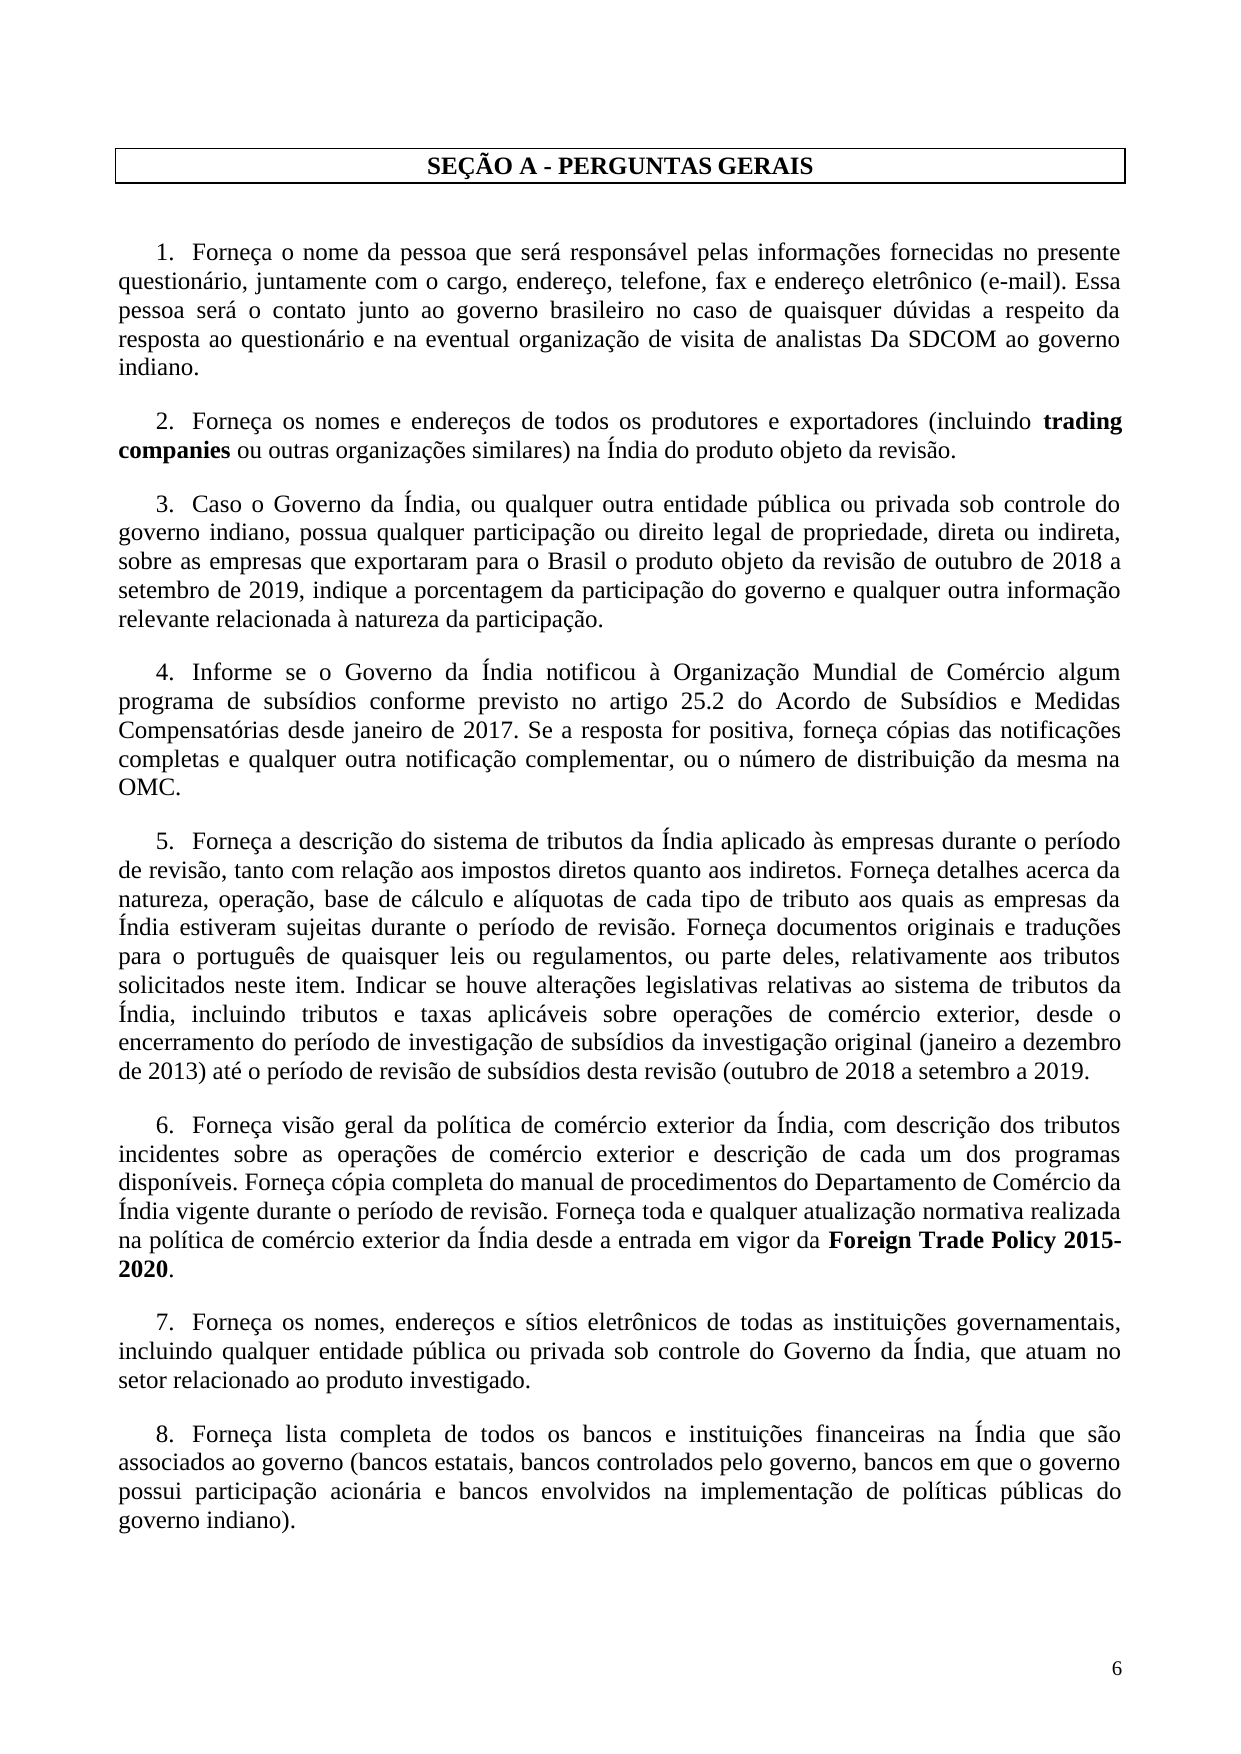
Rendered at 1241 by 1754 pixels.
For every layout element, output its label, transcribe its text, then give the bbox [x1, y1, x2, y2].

subtitle Forneça o nome da pessoa que será responsável pelas informações fornecidas no presente questionário, juntamente com o cargo, endereço, telefone, fax e endereço eletrônico (e-mail). Essa pessoa será o contato junto ao governo brasileiro no caso de quaisquer dúvidas a respeito da resposta ao questionário e na eventual organização de visita de analistas Da SDCOM ao governo indiano. [118, 237, 1122, 381]
subtitle Forneça os nomes e endereços de todos os produtores e exportadores (incluindo trading companies ou outras organizações similares) na Índia do produto objeto da revisão. [118, 406, 1122, 464]
subtitle Forneça a descrição do sistema de tributos da Índia aplicado às empresas durante o período de revisão, tanto com relação aos impostos diretos quanto aos indiretos. Forneça detalhes acerca da natureza, operação, base de cálculo e alíquotas de cada tipo de tributo aos quais as empresas da Índia estiveram sujeitas durante o período de revisão. Forneça documentos originais e traduções para o português de quaisquer leis ou regulamentos, ou parte deles, relativamente aos tributos solicitados neste item. Indicar se houve alterações legislativas relativas ao sistema de tributos da Índia, incluindo tributos e taxas aplicáveis sobre operações de comércio exterior, desde o encerramento do período de investigação de subsídios da investigação original (janeiro a dezembro de 2013) até o período de revisão de subsídios desta revisão (outubro de 2018 a setembro a 2019. [118, 826, 1122, 1085]
subtitle Forneça lista completa de todos os bancos e instituições financeiras na Índia que são associados ao governo (bancos estatais, bancos controlados pelo governo, bancos em que o governo possui participação acionária e bancos envolvidos na implementação de políticas públicas do governo indiano). [118, 1419, 1122, 1534]
subtitle Forneça visão geral da política de comércio exterior da Índia, com descrição dos tributos incidentes sobre as operações de comércio exterior e descrição de cada um dos programas disponíveis. Forneça cópia completa do manual de procedimentos do Departamento de Comércio da Índia vigente durante o período de revisão. Forneça toda e qualquer atualização normativa realizada na política de comércio exterior da Índia desde a entrada em vigor da Foreign Trade Policy 2015-2020. [118, 1110, 1122, 1282]
subtitle Forneça os nomes, endereços e sítios eletrônicos de todas as instituições governamentais, incluindo qualquer entidade pública ou privada sob controle do Governo da Índia, que atuam no setor relacionado ao produto investigado. [118, 1307, 1122, 1394]
text SEÇÃO A - PERGUNTAS GERAIS [116, 149, 1124, 182]
subtitle Informe se o Governo da Índia notificou à Organização Mundial de Comércio algum programa de subsídios conforme previsto no artigo 25.2 do Acordo de Subsídios e Medidas Compensatórias desde janeiro de 2017. Se a resposta for positiva, forneça cópias das notificações completas e qualquer outra notificação complementar, ou o número de distribuição da mesma na OMC. [118, 657, 1122, 801]
subtitle Caso o Governo da Índia, ou qualquer outra entidade pública ou privada sob controle do governo indiano, possua qualquer participação ou direito legal de propriedade, direta ou indireta, sobre as empresas que exportaram para o Brasil o produto objeto da revisão de outubro de 2018 a setembro de 2019, indique a porcentagem da participação do governo e qualquer outra informação relevante relacionada à natureza da participação. [118, 489, 1122, 632]
